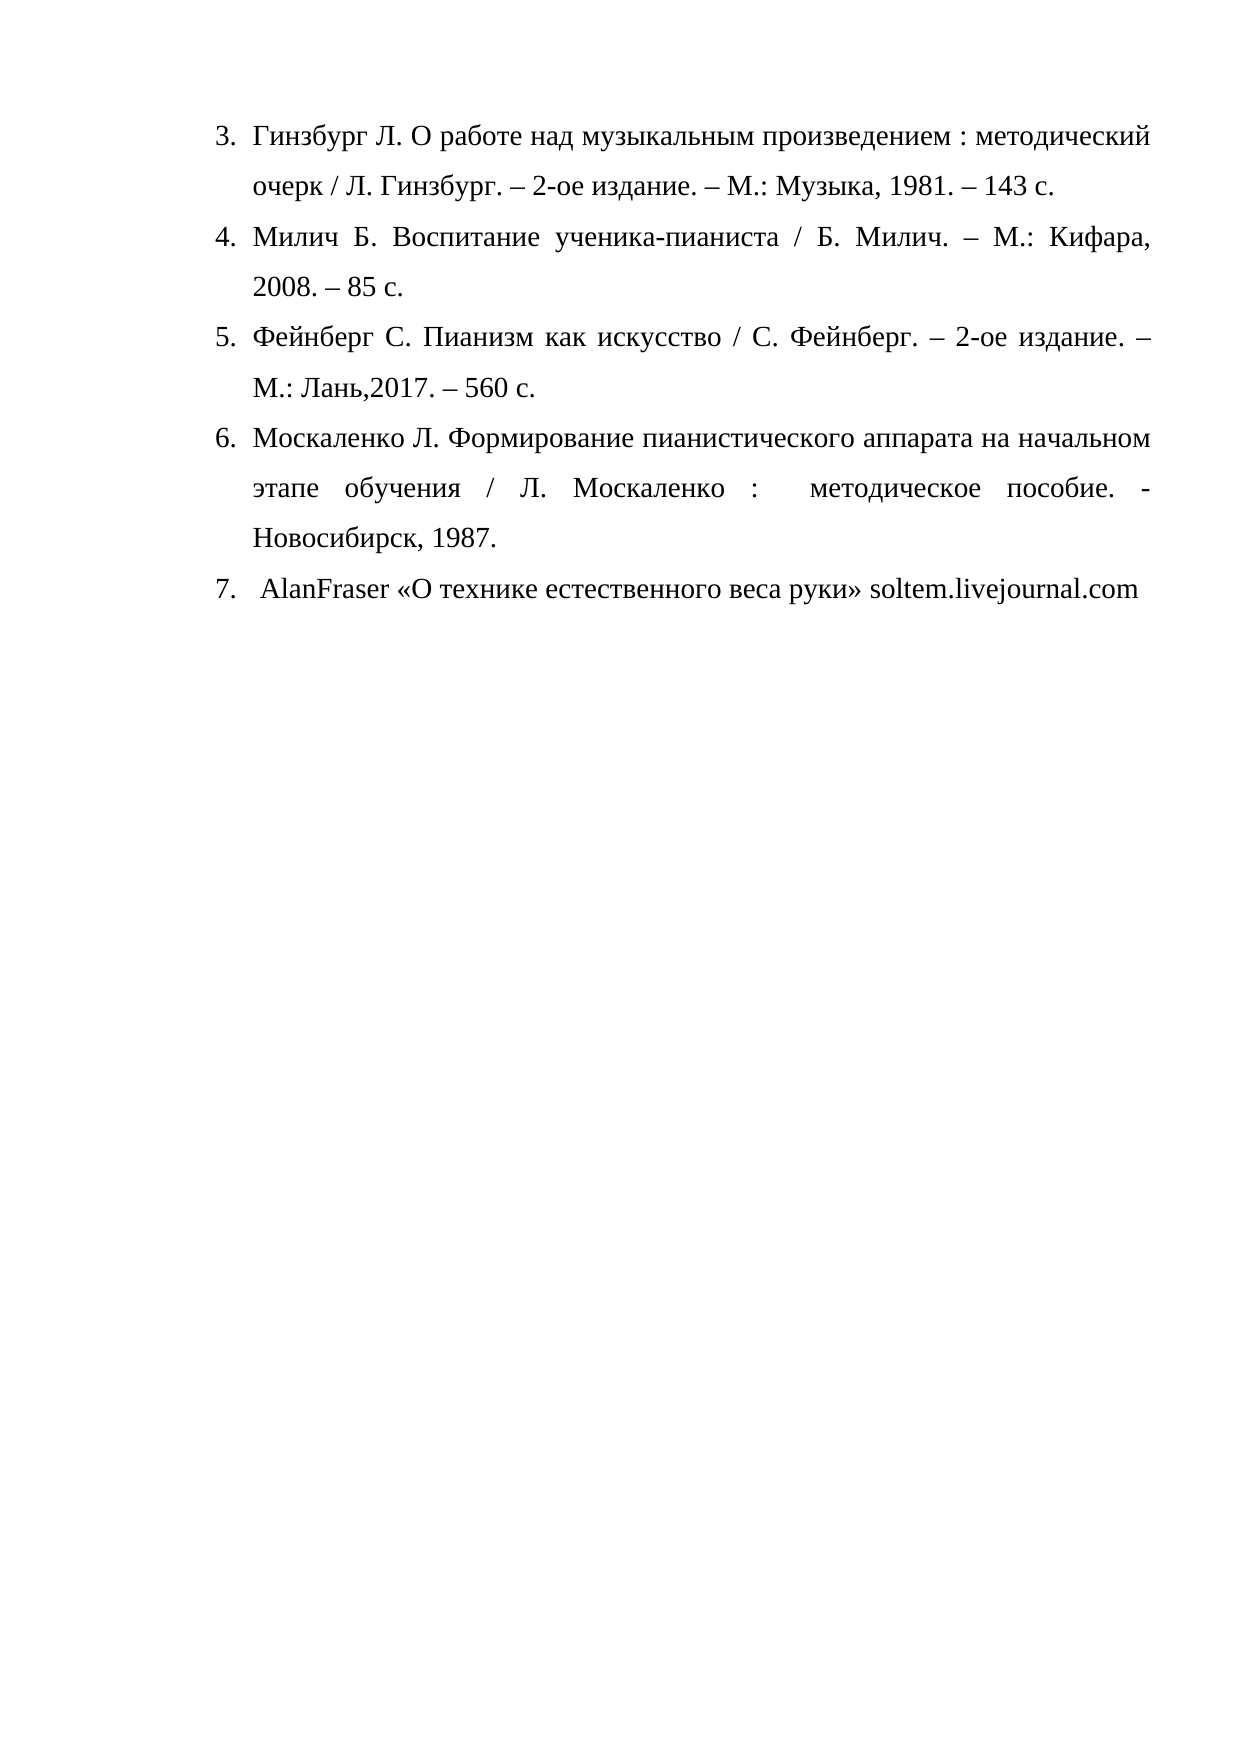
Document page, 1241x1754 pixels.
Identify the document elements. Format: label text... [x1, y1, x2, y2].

list Гинзбург Л. О работе над музыкальным произведением : методический очерк / Л. Гинзбург. – 2-ое издание. – М.: Музыка, 1981. – 143 с. [215, 118, 1152, 202]
list Москаленко Л. Формирование пианистического аппарата на начальном этапе обучения / Л. Москаленко : методическое пособие. - Новосибирск, 1987. [215, 420, 1152, 554]
list AlanFraser «О технике естественного веса руки» soltem.livejournal.com [215, 571, 1152, 604]
list Милич Б. Воспитание ученика-пианиста / Б. Милич. – М.: Кифара, 2008. – 85 с. [215, 219, 1152, 303]
list Фейнберг С. Пианизм как искусство / С. Фейнберг. – 2-ое издание. – М.: Лань,2017. – 560 с. [215, 319, 1152, 403]
